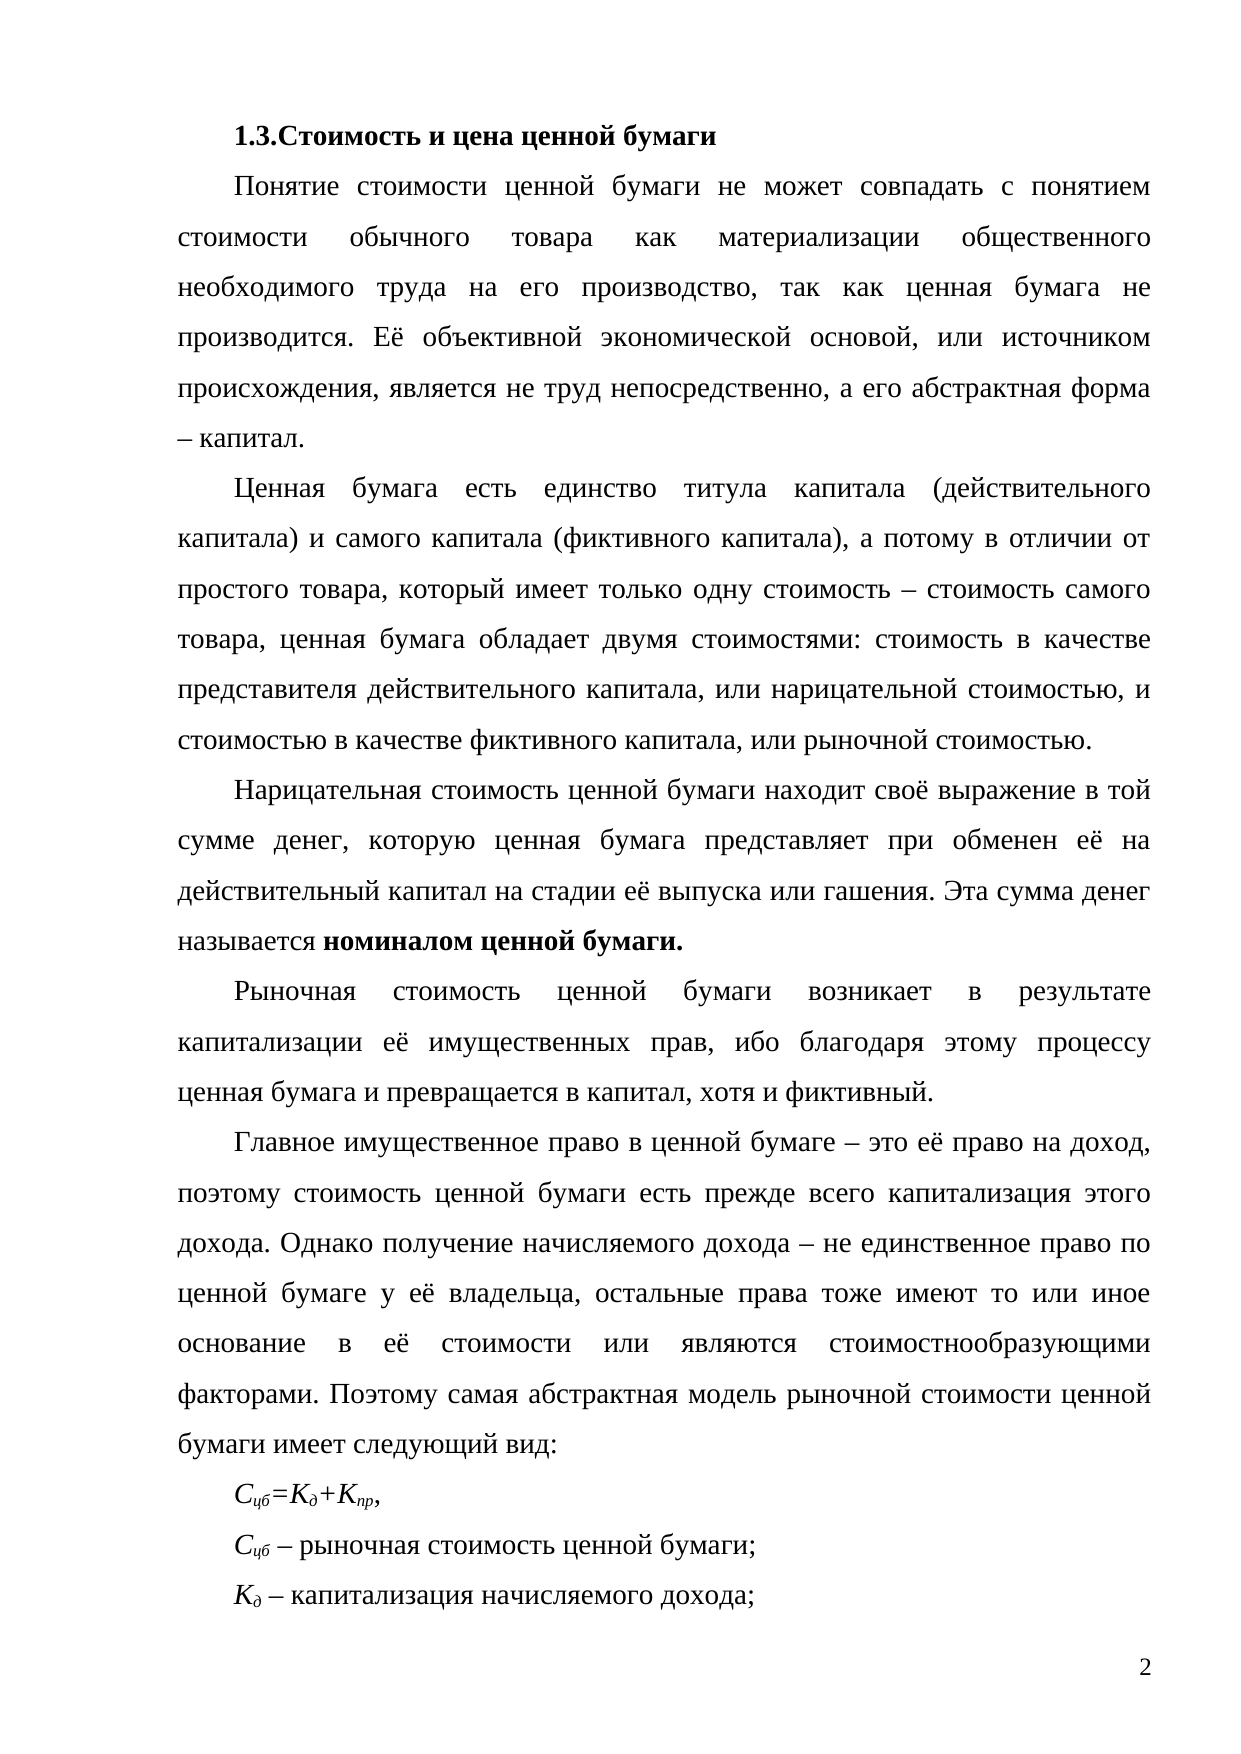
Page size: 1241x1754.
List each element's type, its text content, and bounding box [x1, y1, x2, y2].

text Рыночная стоимость ценной бумаги возникает в результате капитализации её имущественных прав, ибо благодаря этому процессу ценная бумага и превращается в капитал, хотя и фиктивный. [177, 973, 1152, 1108]
text Понятие стоимости ценной бумаги не может совпадать с понятием стоимости обычного товара как материализации общественного необходимого труда на его производство, так как ценная бумага не производится. Её объективной экономической основой, или источником происхождения, является не труд непосредственно, а его абстрактная форма – капитал. [177, 168, 1152, 453]
text Сцб – рыночная стоимость ценной бумаги; [177, 1527, 1152, 1560]
text Сцб=Кд+Кпр, [177, 1477, 1152, 1510]
text Кд – капитализация начисляемого дохода; [177, 1577, 1152, 1611]
text 1.3.Стоимость и цена ценной бумаги [177, 118, 1152, 152]
text Нарицательная стоимость ценной бумаги находит своё выражение в той сумме денег, которую ценная бумага представляет при обменен её на действительный капитал на стадии её выпуска или гашения. Эта сумма денег называется номиналом ценной бумаги. [177, 772, 1152, 957]
text Главное имущественное право в ценной бумаге – это её право на доход, поэтому стоимость ценной бумаги есть прежде всего капитализация этого дохода. Однако получение начисляемого дохода – не единственное право по ценной бумаге у её владельца, остальные права тоже имеют то или иное основание в её стоимости или являются стоимостнообразующими факторами. Поэтому самая абстрактная модель рыночной стоимости ценной бумаги имеет следующий вид: [177, 1124, 1152, 1460]
text Ценная бумага есть единство титула капитала (действительного капитала) и самого капитала (фиктивного капитала), а потому в отличии от простого товара, который имеет только одну стоимость – стоимость самого товара, ценная бумага обладает двумя стоимостями: стоимость в качестве представителя действительного капитала, или нарицательной стоимостью, и стоимостью в качестве фиктивного капитала, или рыночной стоимостью. [177, 470, 1152, 755]
